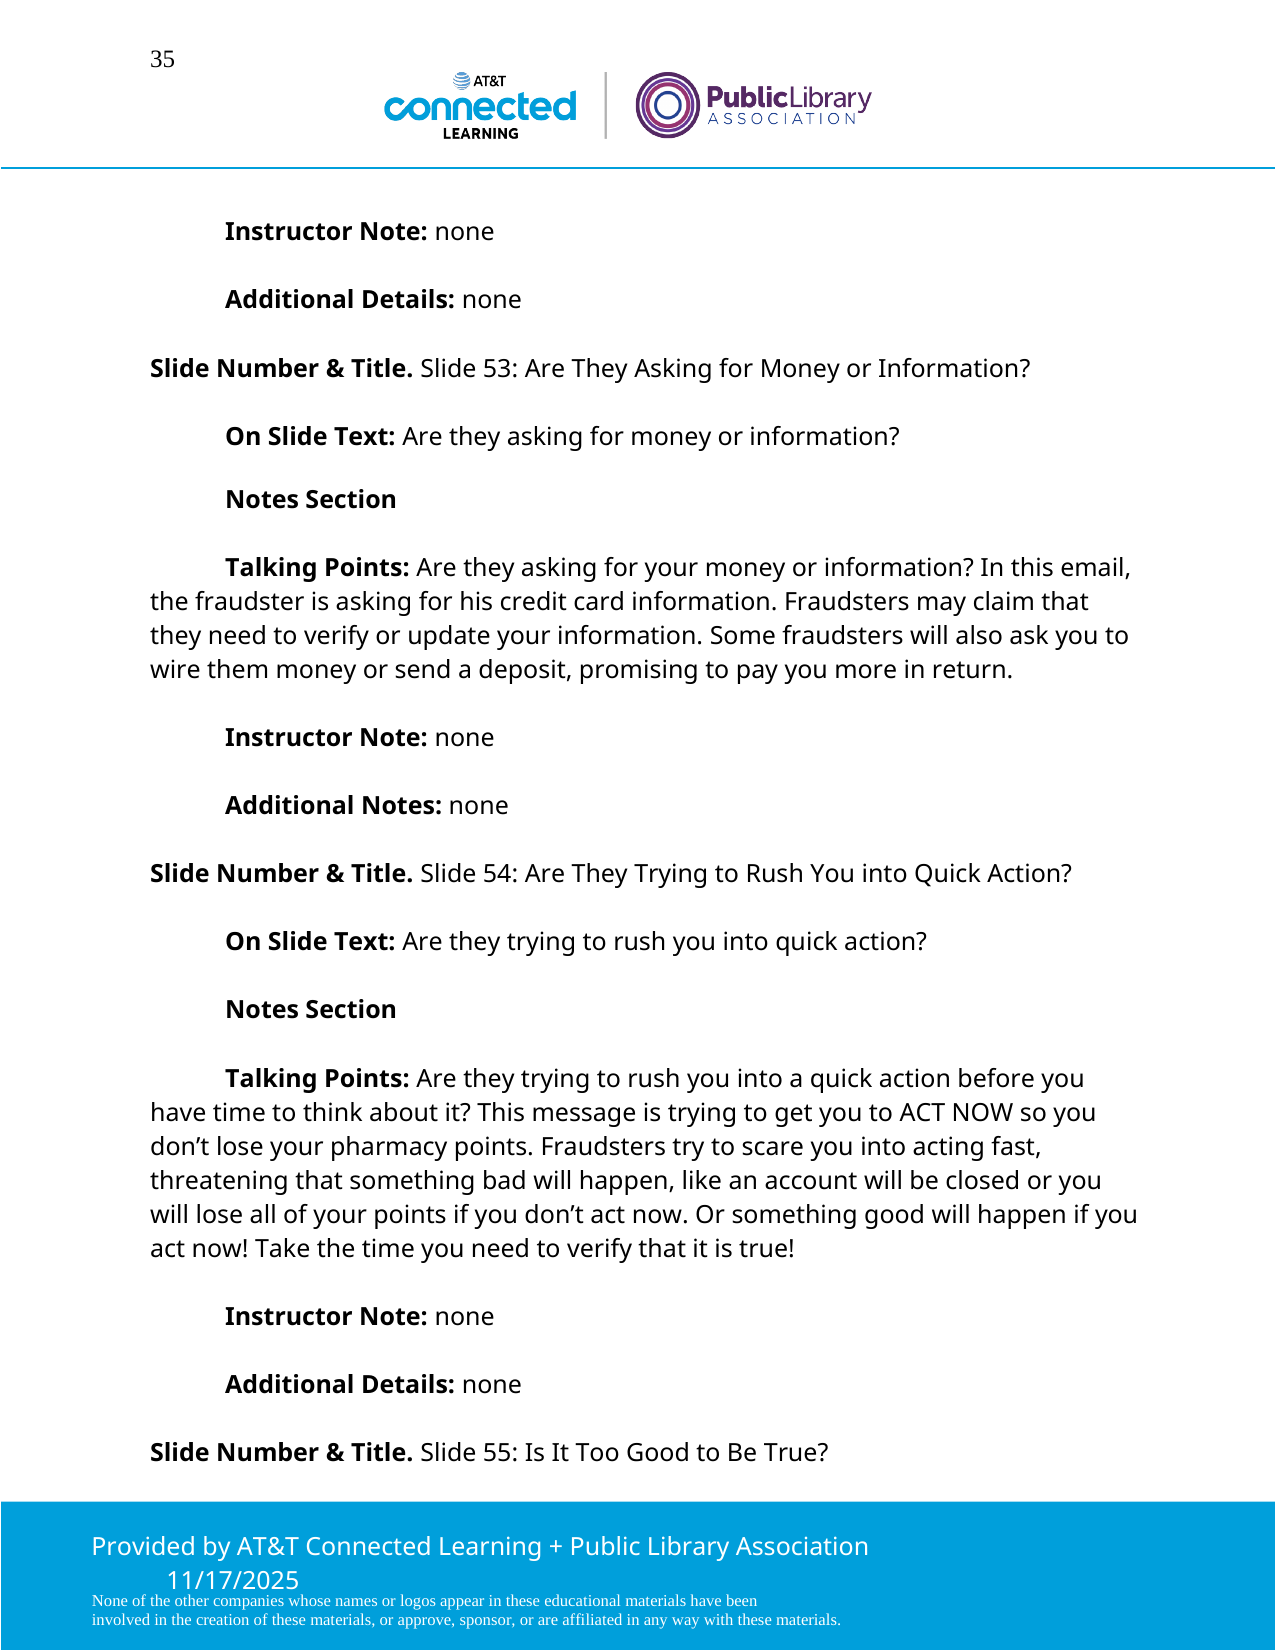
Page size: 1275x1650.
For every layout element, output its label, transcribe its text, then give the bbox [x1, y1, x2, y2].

text Slide Number & Title. Slide 54: Are They Trying to Rush You into Quick Action? [150, 856, 1144, 890]
text On Slide Text: Are they asking for money or information? [150, 418, 1144, 481]
text Additional Details: none [150, 282, 1144, 316]
picture [414, 104, 424, 114]
text Slide Number & Title. Slide 53: Are They Asking for Money or Information? [150, 350, 1144, 384]
text Instructor Note: none [150, 214, 1144, 248]
text On Slide Text: Are they trying to rush you into quick action? [150, 924, 1144, 958]
text Notes Section [150, 992, 1144, 1026]
text Instructor Note: none [150, 720, 1144, 754]
text Instructor Note: none [150, 1299, 1144, 1333]
text Slide Number & Title. Slide 55: Is It Too Good to Be True? [150, 1435, 1144, 1498]
text Additional Details: none [150, 1367, 1144, 1401]
text Talking Points: Are they asking for your money or information? In this email, the fraudster is asking for his credit card information. Fraudsters may claim that they need to verify or update your information. Some fraudsters will also ask you to wire them money or send a deposit, promising to pay you more in return. [150, 549, 1144, 686]
text Notes Section [150, 481, 1144, 515]
text Talking Points: Are they trying to rush you into a quick action before you have time to think about it? This message is trying to get you to ACT NOW so you don’t lose your pharmacy points. Fraudsters try to scare you into acting fast, threatening that something bad will happen, like an account will be closed or you will lose all of your points if you don’t act now. Or something good will happen if you act now! Take the time you need to verify that it is true! [150, 1060, 1144, 1265]
text Additional Notes: none [150, 788, 1144, 822]
picture [384, 72, 872, 139]
